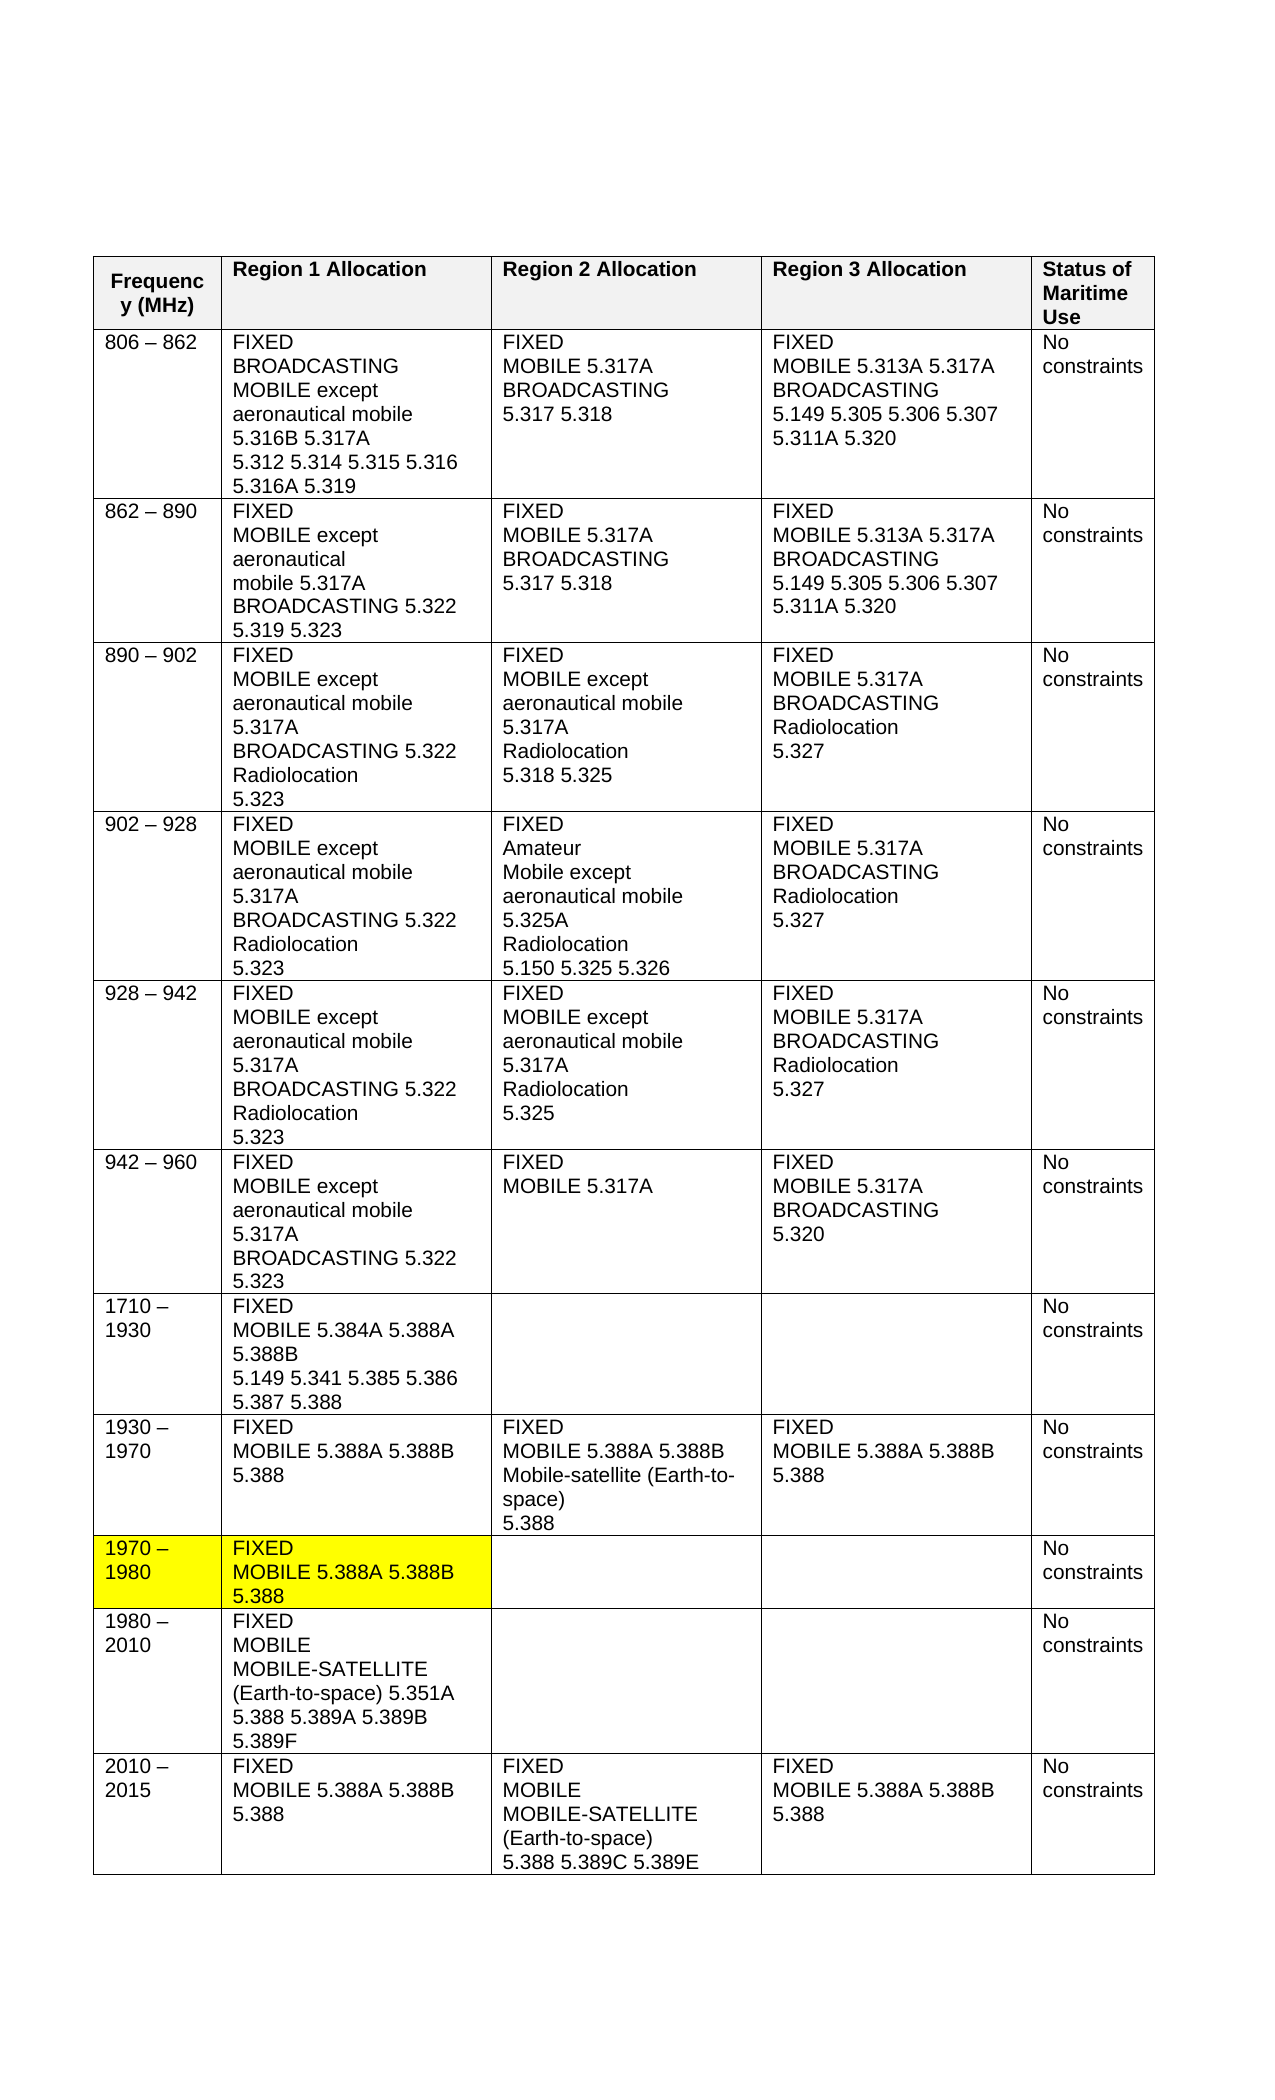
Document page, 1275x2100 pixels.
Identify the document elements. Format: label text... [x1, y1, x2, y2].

table_cell FIXED MOBILE MOBILE-SATELLITE (Earth-to-space) 5.351A 5.388 5.389A 5.389B 5.389F [222, 1609, 491, 1753]
table_cell No constraints [1032, 1754, 1154, 1873]
table_cell No constraints [1032, 499, 1154, 642]
table_cell FIXED MOBILE except aeronautical mobile 5.317A BROADCASTING 5.322 Radiolocation 5.323 [222, 812, 491, 980]
table_cell FIXED MOBILE 5.317A BROADCASTING 5.317 5.318 [492, 330, 761, 497]
table_cell FIXED MOBILE except aeronautical mobile 5.317A BROADCASTING 5.322 5.319 5.323 [222, 499, 491, 642]
table_cell [492, 1294, 761, 1414]
table_cell [762, 1609, 1031, 1753]
table_cell FIXED MOBILE 5.388A 5.388B 5.388 [762, 1415, 1031, 1535]
table_cell No constraints [1032, 981, 1154, 1148]
table_cell FIXED MOBILE 5.317A BROADCASTING 5.317 5.318 [492, 499, 761, 642]
table_cell FIXED MOBILE except aeronautical mobile 5.317A Radiolocation 5.318 5.325 [492, 643, 761, 811]
table_cell FIXED MOBILE 5.384A 5.388A 5.388B 5.149 5.341 5.385 5.386 5.387 5.388 [222, 1294, 491, 1414]
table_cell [222, 330, 491, 497]
table_header Region 3 Allocation [762, 257, 1031, 329]
table_cell FIXED MOBILE 5.388A 5.388B Mobile-satellite (Earth-to-space) 5.388 [492, 1415, 761, 1535]
table_cell 2010 – 2015 [94, 1754, 221, 1873]
table_cell [762, 1536, 1031, 1608]
table_cell No constraints [1032, 812, 1154, 980]
table_cell 1980 – 2010 [94, 1609, 221, 1753]
table_cell FIXED MOBILE 5.317A BROADCASTING Radiolocation 5.327 [762, 643, 1031, 811]
table_cell 1710 – 1930 [94, 1294, 221, 1414]
table_cell No constraints [1032, 1150, 1154, 1293]
table_cell FIXED MOBILE 5.388A 5.388B 5.388 [762, 1754, 1031, 1873]
table_cell FIXED MOBILE 5.317A BROADCASTING Radiolocation 5.327 [762, 981, 1031, 1148]
table_cell No constraints [1032, 1415, 1154, 1535]
table_cell [762, 1294, 1031, 1414]
table_cell FIXED MOBILE except aeronautical mobile 5.317A Radiolocation 5.325 [492, 981, 761, 1148]
table_cell 806 – 862 [94, 330, 221, 497]
table_header Region 2 Allocation [492, 257, 761, 329]
table_cell No constraints [1032, 643, 1154, 811]
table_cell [762, 330, 1031, 497]
table_cell 942 – 960 [94, 1150, 221, 1293]
table_cell FIXED MOBILE MOBILE-SATELLITE (Earth-to-space) 5.388 5.389C 5.389E [492, 1754, 761, 1873]
table_cell FIXED MOBILE 5.388A 5.388B 5.388 [222, 1754, 491, 1873]
table_header Region 1 Allocation [222, 257, 491, 329]
table_cell No constraints [1032, 330, 1154, 497]
table_cell 890 – 902 [94, 643, 221, 811]
table_cell 1970 – 1980 [94, 1536, 221, 1608]
table_cell [492, 1609, 761, 1753]
table_cell 862 – 890 [94, 499, 221, 642]
table_cell FIXED MOBILE 5.388A 5.388B 5.388 [222, 1536, 491, 1608]
table_cell FIXED Amateur Mobile except aeronautical mobile 5.325A Radiolocation 5.150 5.325 5.326 [492, 812, 761, 980]
table_cell 902 – 928 [94, 812, 221, 980]
table_header Frequency (MHz) [94, 257, 221, 329]
table_cell No constraints [1032, 1294, 1154, 1414]
table_cell FIXED MOBILE 5.317A BROADCASTING Radiolocation 5.327 [762, 812, 1031, 980]
table_cell No constraints [1032, 1609, 1154, 1753]
table_header Status of Maritime Use [1032, 257, 1154, 329]
table_cell FIXED MOBILE 5.317A BROADCASTING 5.320 [762, 1150, 1031, 1293]
table_cell FIXED MOBILE 5.313A 5.317A BROADCASTING 5.149 5.305 5.306 5.307 5.311A 5.320 [762, 499, 1031, 642]
table_cell 1930 – 1970 [94, 1415, 221, 1535]
table_cell No constraints [1032, 1536, 1154, 1608]
table_cell FIXED MOBILE except aeronautical mobile 5.317A BROADCASTING 5.322 Radiolocation 5.323 [222, 643, 491, 811]
table_cell FIXED MOBILE 5.388A 5.388B 5.388 [222, 1415, 491, 1535]
table_cell FIXED MOBILE except aeronautical mobile 5.317A BROADCASTING 5.322 Radiolocation 5.323 [222, 981, 491, 1148]
table_cell FIXED MOBILE except aeronautical mobile 5.317A BROADCASTING 5.322 5.323 [222, 1150, 491, 1293]
table_cell 928 – 942 [94, 981, 221, 1148]
table_cell [492, 1536, 761, 1608]
table_cell FIXED MOBILE 5.317A [492, 1150, 761, 1293]
